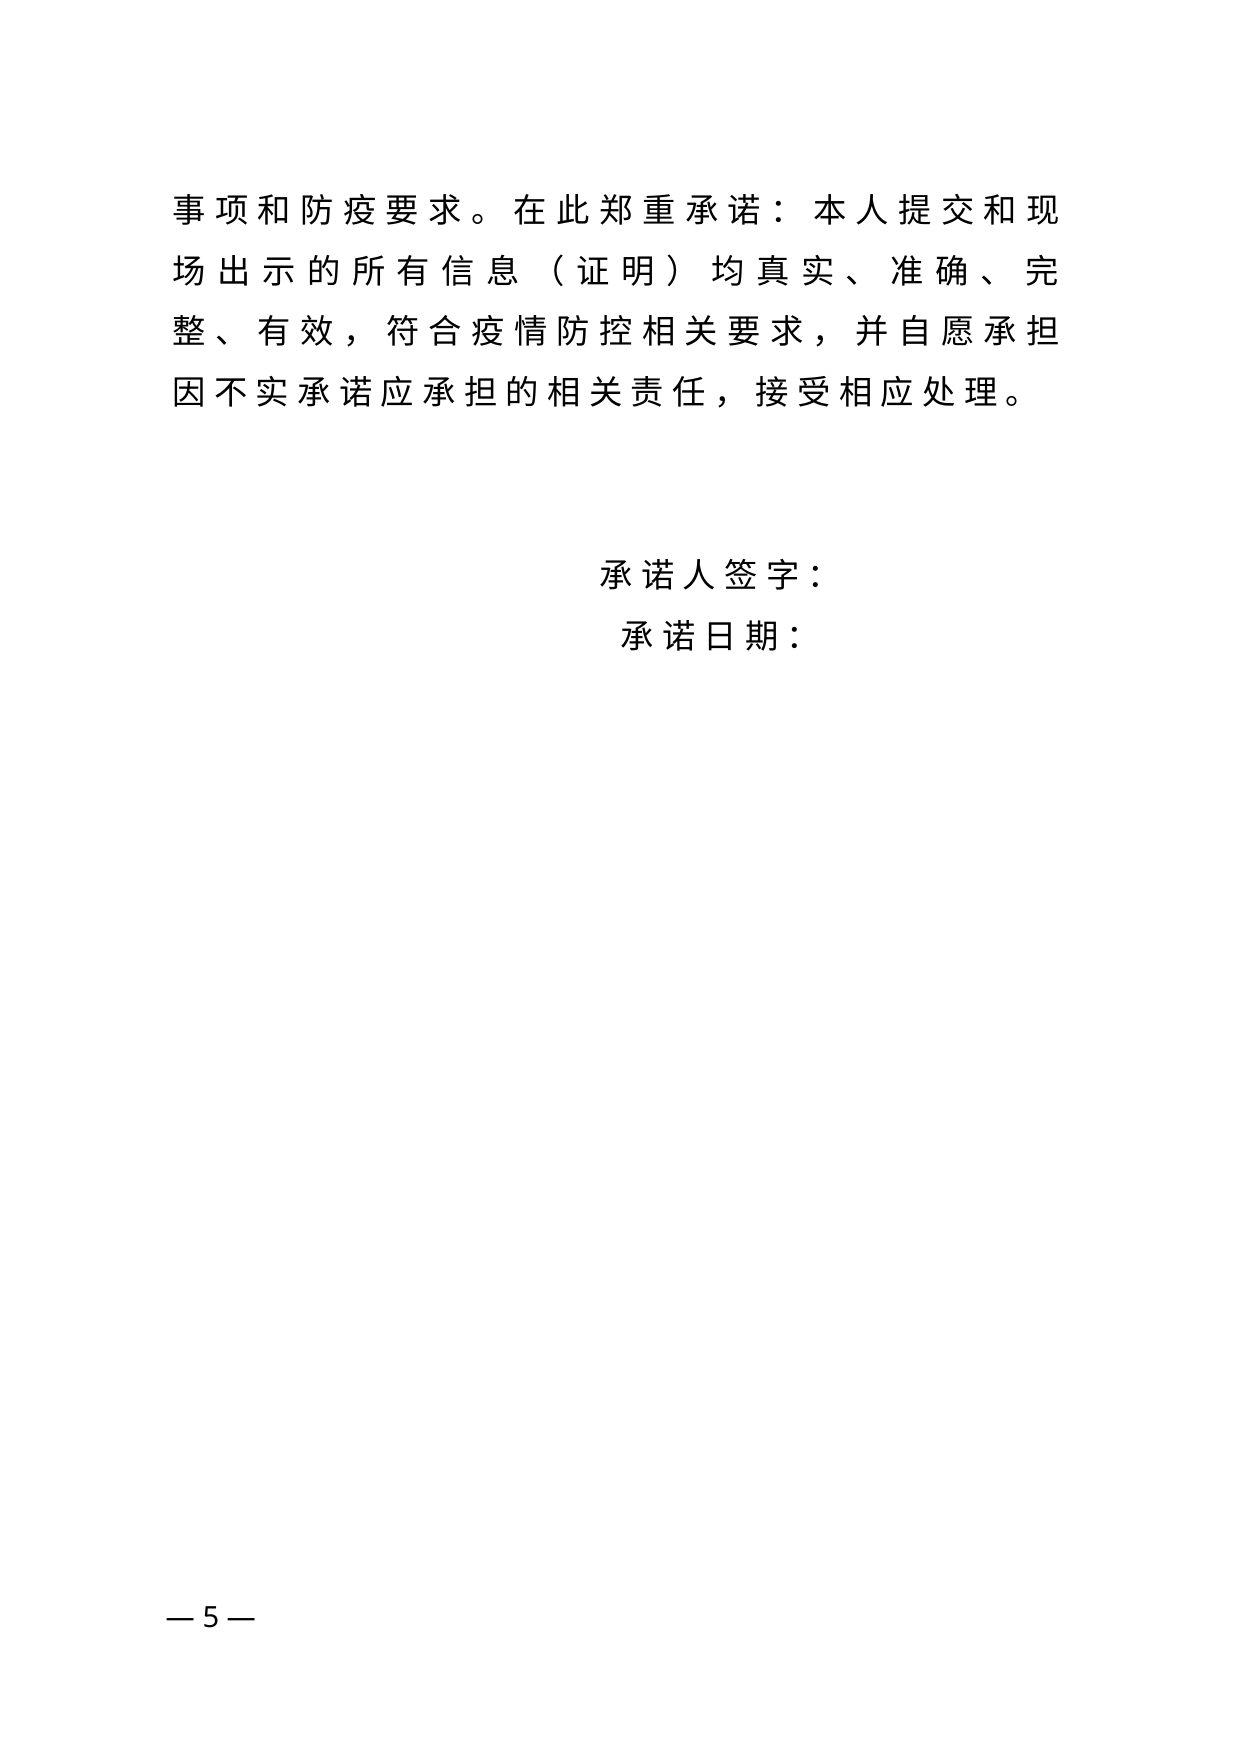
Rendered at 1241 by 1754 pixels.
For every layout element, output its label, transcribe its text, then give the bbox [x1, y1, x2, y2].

text 承诺人签字： [172, 542, 1068, 603]
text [172, 177, 1068, 421]
text 承诺日期： [172, 603, 1068, 664]
